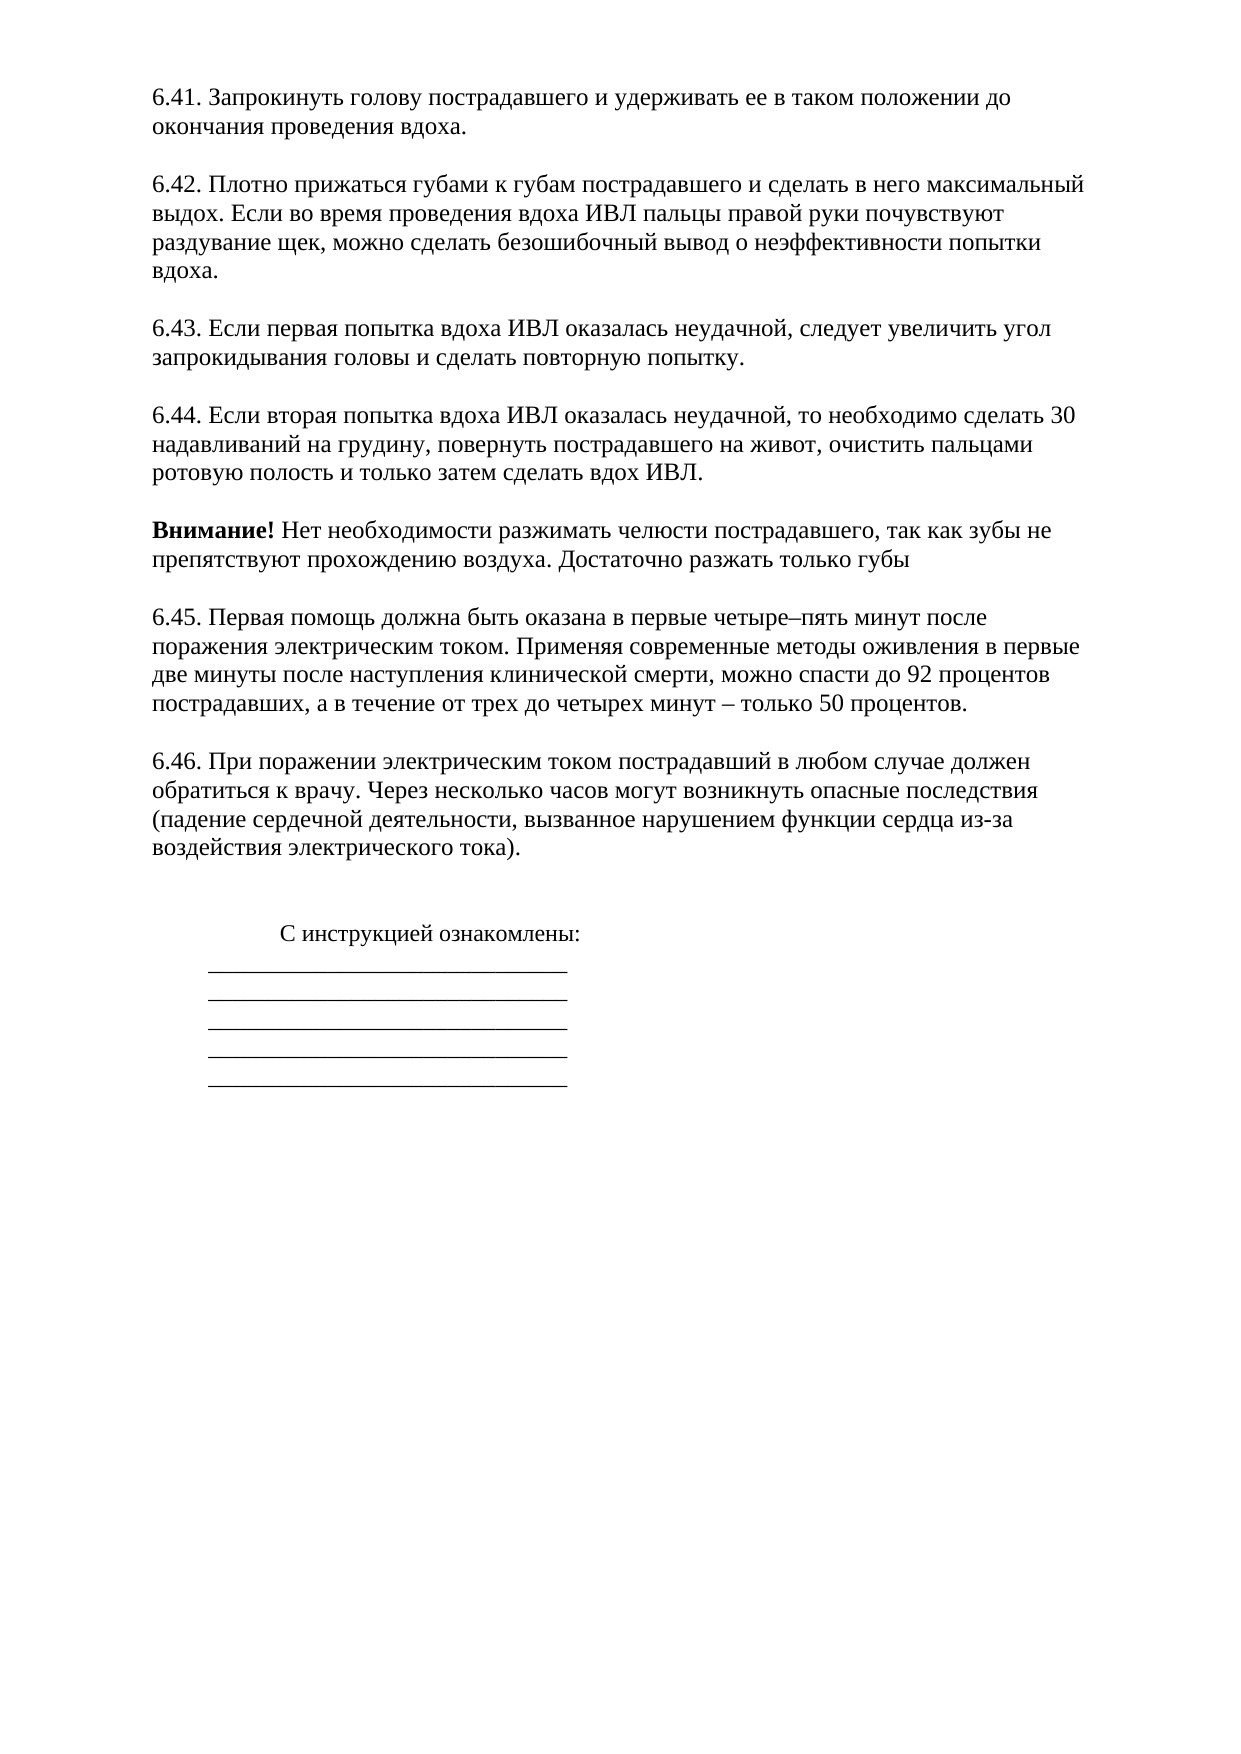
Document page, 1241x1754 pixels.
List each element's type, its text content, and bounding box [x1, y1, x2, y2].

text 6.41. Запрокинуть голову пострадавшего и удерживать ее в таком положении до окончания проведения вдоха. [152, 82, 1089, 140]
text ______________________________ ______________________________ ______________________________ ______________________________ ______________________________ [208, 947, 1087, 1090]
text Внимание! Нет необходимости разжимать челюсти пострадавшего, так как зубы не препятствуют прохождению воздуха. Достаточно разжать только губы [152, 515, 1089, 573]
text С инструкцией ознакомлены: [208, 919, 1087, 947]
text 6.43. Если первая попытка вдоха ИВЛ оказалась неудачной, следует увеличить угол запрокидывания головы и сделать повторную попытку. [152, 313, 1089, 371]
text 6.46. При поражении электрическим током пострадавший в любом случае должен обратиться к врачу. Через несколько часов могут возникнуть опасные последствия (падение сердечной деятельности, вызванное нарушением функции сердца из-за воздействия электрического тока). [152, 746, 1089, 861]
text 6.45. Первая помощь должна быть оказана в первые четыре–пять минут после поражения электрическим током. Применяя современные методы оживления в первые две минуты после наступления клинической смерти, можно спасти до 92 процентов пострадавших, а в течение от трех до четырех минут – только 50 процентов. [152, 602, 1089, 717]
text 6.42. Плотно прижаться губами к губам пострадавшего и сделать в него максимальный выдох. Если во время проведения вдоха ИВЛ пальцы правой руки почувствуют раздувание щек, можно сделать безошибочный вывод о неэффективности попытки вдоха. [152, 169, 1089, 284]
text 6.44. Если вторая попытка вдоха ИВЛ оказалась неудачной, то необходимо сделать 30 надавливаний на грудину, повернуть пострадавшего на живот, очистить пальцами ротовую полость и только затем сделать вдох ИВЛ. [152, 400, 1089, 486]
